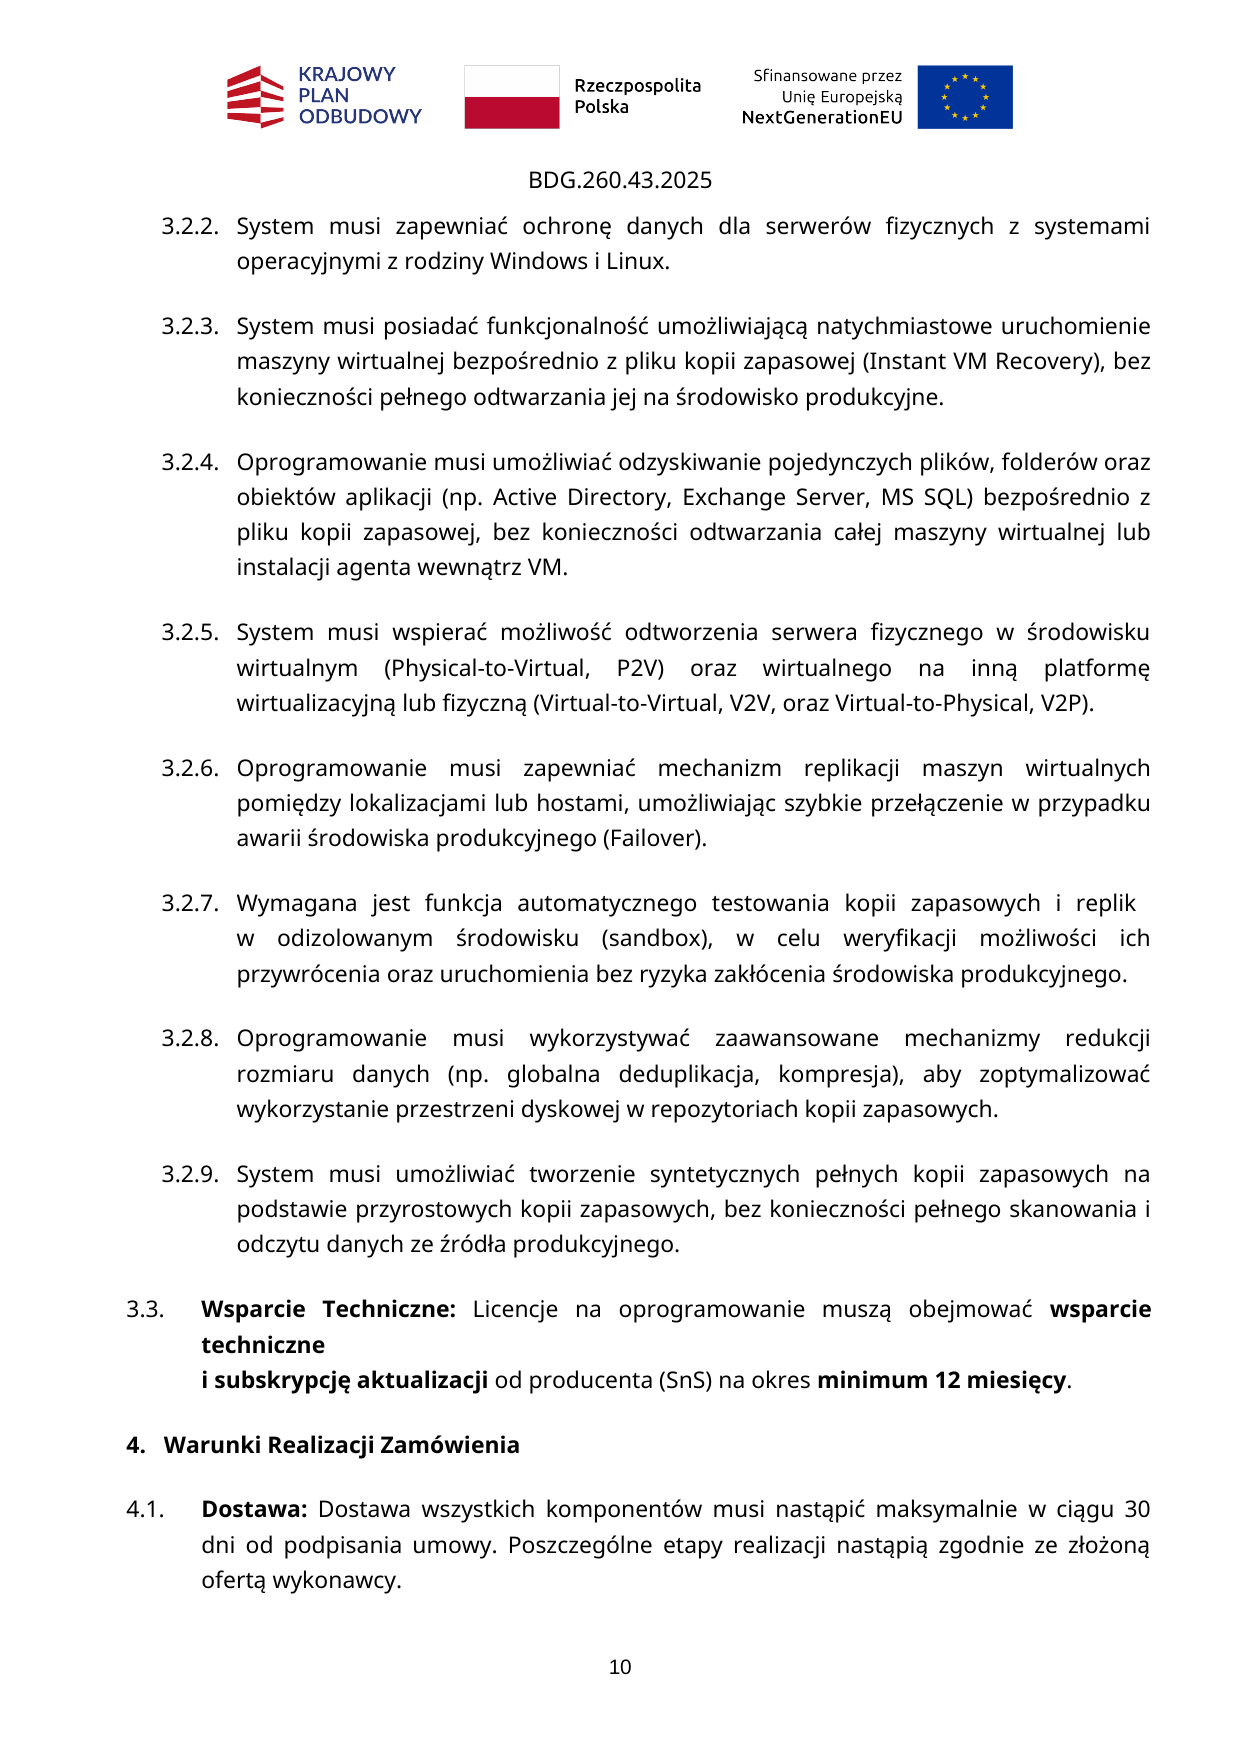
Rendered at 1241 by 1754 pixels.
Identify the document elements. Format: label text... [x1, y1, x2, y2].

list Oprogramowanie musi wykorzystywać zaawansowane mechanizmy redukcji rozmiaru danych (np. globalna deduplikacja, kompresja), aby zoptymalizować wykorzystanie przestrzeni dyskowej w repozytoriach kopii zapasowych. [161, 1022, 1152, 1124]
list System musi wspierać możliwość odtworzenia serwera fizycznego w środowisku wirtualnym (Physical-to-Virtual, P2V) oraz wirtualnego na inną platformę wirtualizacyjną lub fizyczną (Virtual-to-Virtual, V2V, oraz Virtual-to-Physical, V2P). [161, 616, 1152, 718]
list System musi zapewniać ochronę danych dla serwerów fizycznych z systemami operacyjnymi z rodziny Windows i Linux. [161, 210, 1152, 276]
list System musi umożliwiać tworzenie syntetycznych pełnych kopii zapasowych na podstawie przyrostowych kopii zapasowych, bez konieczności pełnego skanowania i odczytu danych ze źródła produkcyjnego. [161, 1158, 1152, 1260]
list Wsparcie Techniczne: Licencje na oprogramowanie muszą obejmować wsparcie techniczne i subskrypcję aktualizacji od producenta (SnS) na okres minimum 12 miesięcy. [126, 1293, 1152, 1395]
picture [206, 44, 1034, 150]
list Warunki Realizacji Zamówienia [126, 1429, 1152, 1460]
list System musi posiadać funkcjonalność umożliwiającą natychmiastowe uruchomienie maszyny wirtualnej bezpośrednio z pliku kopii zapasowej (Instant VM Recovery), bez konieczności pełnego odtwarzania jej na środowisko produkcyjne. [161, 310, 1152, 412]
list Wymagana jest funkcja automatycznego testowania kopii zapasowych i replik w odizolowanym środowisku (sandbox), w celu weryfikacji możliwości ich przywrócenia oraz uruchomienia bez ryzyka zakłócenia środowiska produkcyjnego. [161, 887, 1152, 989]
list Oprogramowanie musi zapewniać mechanizm replikacji maszyn wirtualnych pomiędzy lokalizacjami lub hostami, umożliwiając szybkie przełączenie w przypadku awarii środowiska produkcyjnego (Failover). [161, 752, 1152, 853]
list Oprogramowanie musi umożliwiać odzyskiwanie pojedynczych plików, folderów oraz obiektów aplikacji (np. Active Directory, Exchange Server, MS SQL) bezpośrednio z pliku kopii zapasowej, bez konieczności odtwarzania całej maszyny wirtualnej lub instalacji agenta wewnątrz VM. [161, 445, 1152, 583]
list Dostawa: Dostawa wszystkich komponentów musi nastąpić maksymalnie w ciągu 30 dni od podpisania umowy. Poszczególne etapy realizacji nastąpią zgodnie ze złożoną ofertą wykonawcy. [126, 1493, 1152, 1595]
